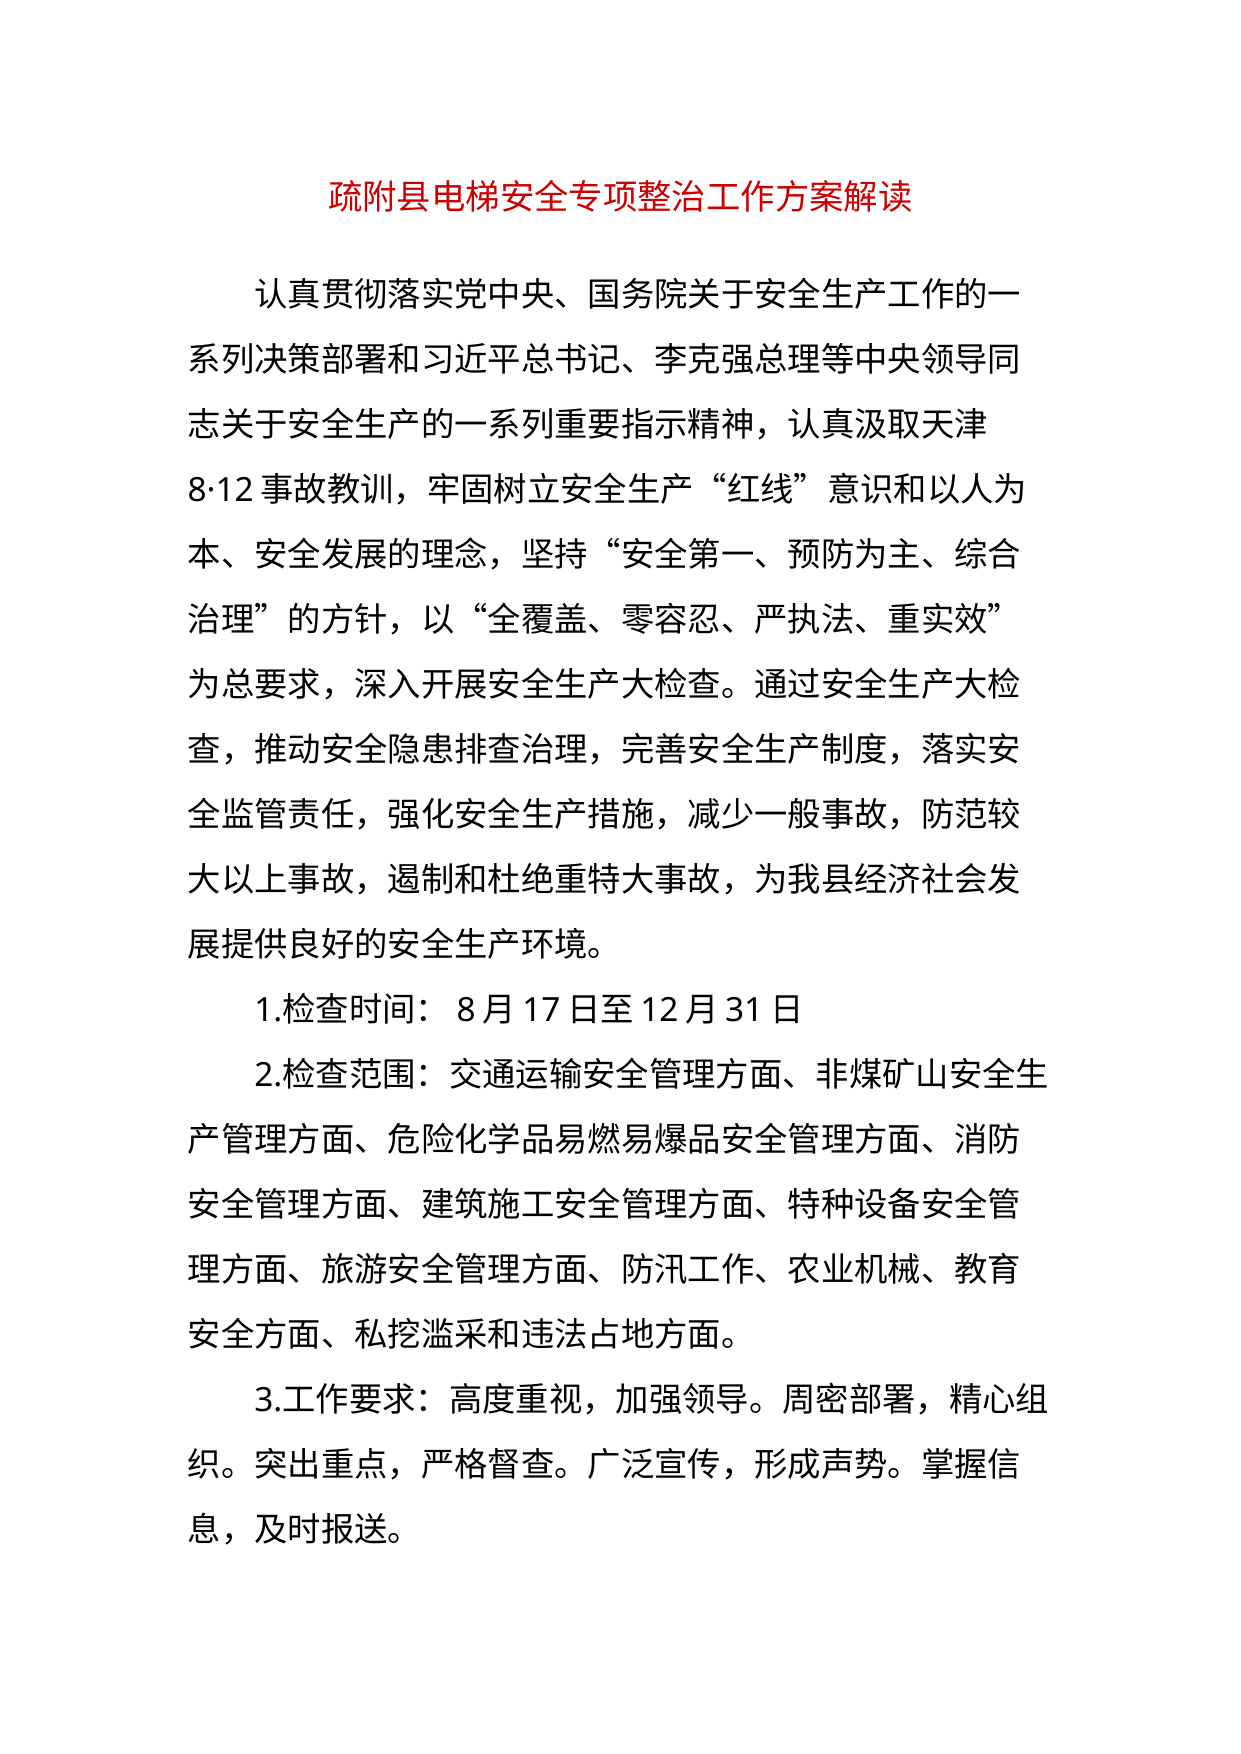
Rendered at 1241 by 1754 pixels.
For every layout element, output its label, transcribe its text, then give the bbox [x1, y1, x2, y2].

text 1.检查时间： 8月17日至12月31日 [187, 974, 1053, 1039]
text 2.检查范围：交通运输安全管理方面、非煤矿山安全生产管理方面、危险化学品易燃易爆品安全管理方面、消防安全管理方面、建筑施工安全管理方面、特种设备安全管理方面、旅游安全管理方面、防汛工作、农业机械、教育安全方面、私挖滥采和违法占地方面。 [187, 1039, 1053, 1364]
text 3.工作要求：高度重视，加强领导。周密部署，精心组织。突出重点，严格督查。广泛宣传，形成声势。掌握信息，及时报送。 [187, 1364, 1053, 1559]
text 认真贯彻落实党中央、国务院关于安全生产工作的一系列决策部署和习近平总书记、李克强总理等中央领导同志关于安全生产的一系列重要指示精神，认真汲取天津8·12事故教训，牢固树立安全生产“红线”意识和以人为本、安全发展的理念，坚持“安全第一、预防为主、综合治理”的方针，以“全覆盖、零容忍、严执法、重实效”为总要求，深入开展安全生产大检查。通过安全生产大检查，推动安全隐患排查治理，完善安全生产制度，落实安全监管责任，强化安全生产措施，减少一般事故，防范较大以上事故，遏制和杜绝重特大事故，为我县经济社会发展提供良好的安全生产环境。 [187, 259, 1053, 974]
text 疏附县电梯安全专项整治工作方案解读 [187, 162, 1053, 227]
